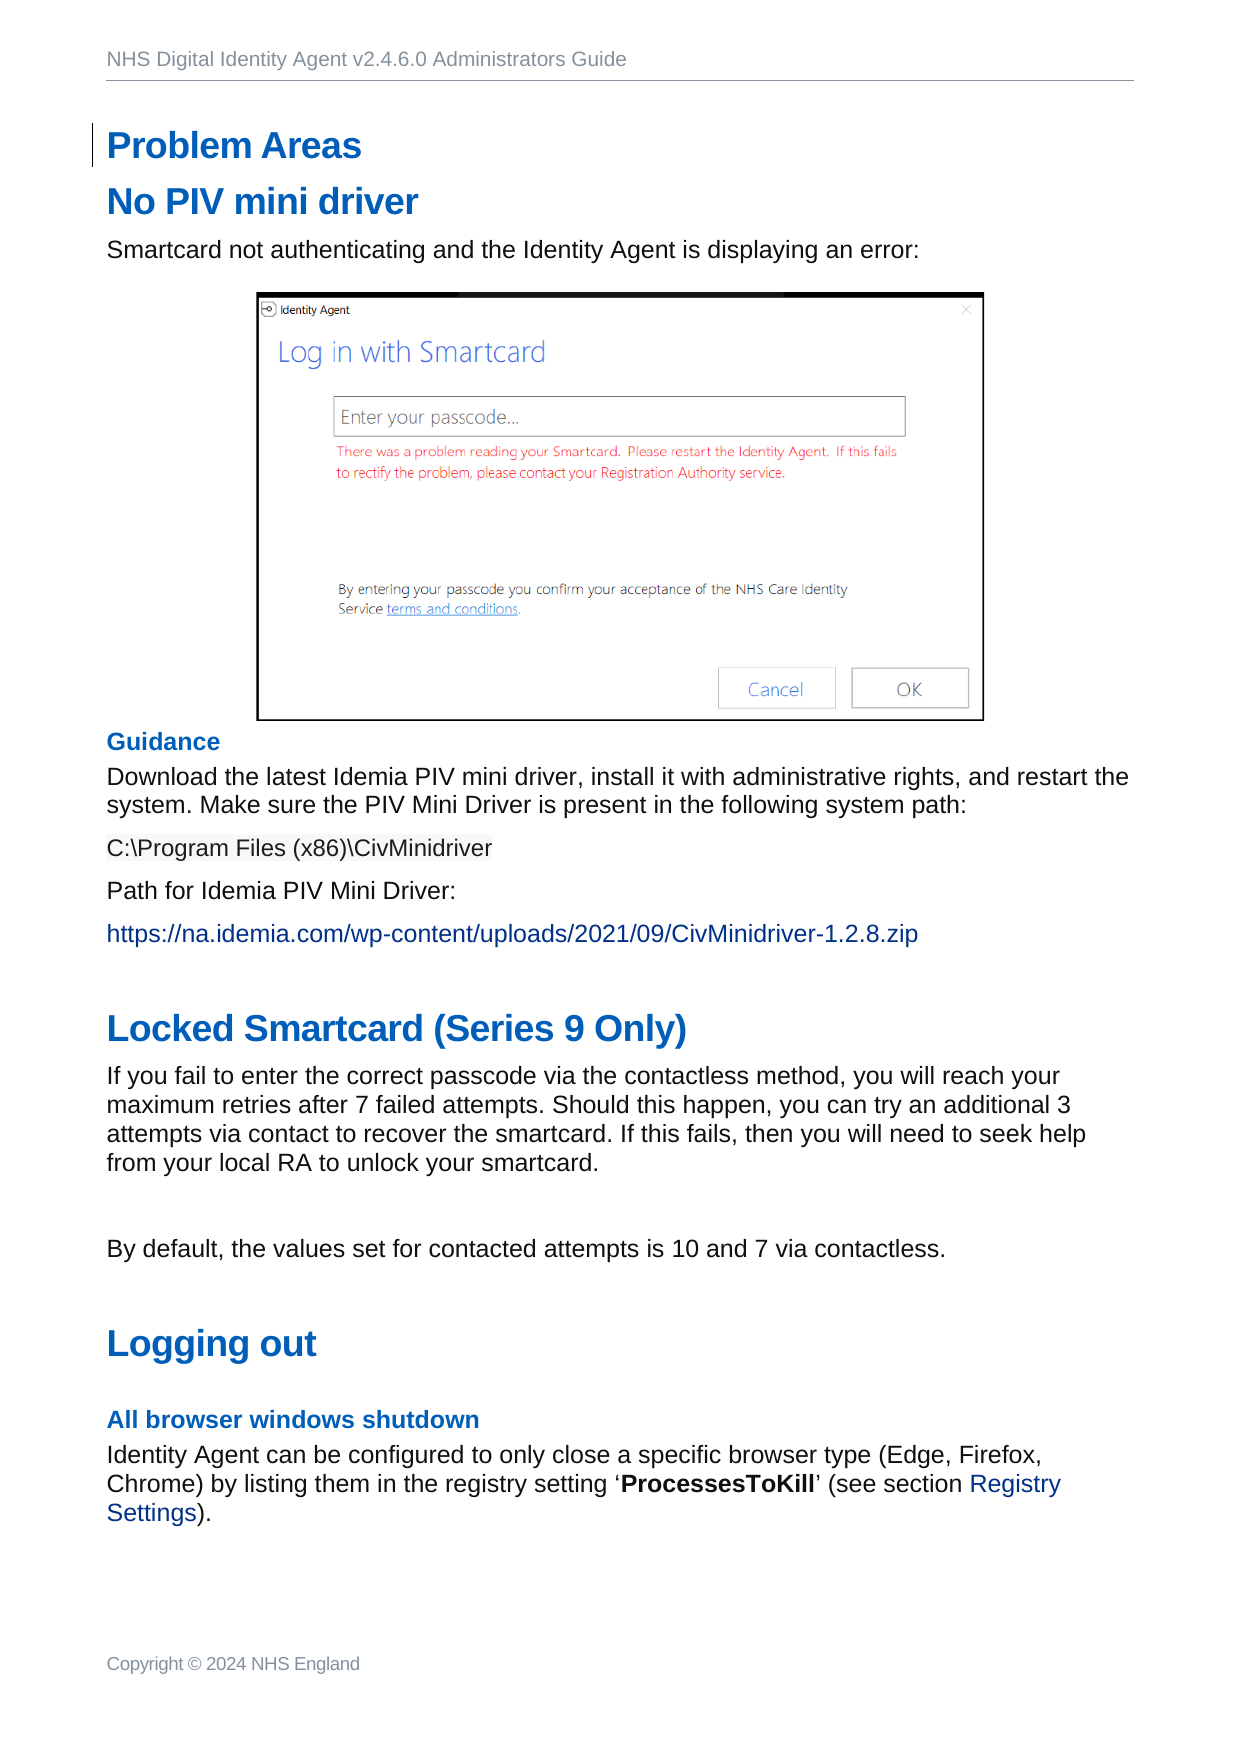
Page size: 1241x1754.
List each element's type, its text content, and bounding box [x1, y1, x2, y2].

text https://na.idemia.com/wp-content/uploads/2021/09/CivMinidriver-1.2.8.zip [106, 919, 1134, 948]
text If you fail to enter the correct passcode via the contactless method, you will reach your maximum retries after 7 failed attempts. Should this happen, you can try an additional 3 attempts via contact to recover the smartcard. If this fails, then you will need to seek help from your local RA to unlock your smartcard. [106, 1061, 1134, 1176]
subtitle Logging out [106, 1321, 1134, 1364]
text C:\Program Files (x86)\CivMinidriver [106, 833, 1134, 861]
subtitle Guidance [106, 726, 1134, 755]
text By default, the values set for contacted attempts is 10 and 7 via contactless. [106, 1234, 1134, 1263]
text Smartcard not authenticating and the Identity Agent is displaying an error: [106, 235, 1134, 263]
text Path for Idemia PIV Mini Driver: [106, 876, 1134, 904]
picture [256, 292, 985, 721]
subtitle All browser windows shutdown [106, 1377, 1134, 1434]
subtitle Problem Areas [106, 123, 1134, 167]
text Download the latest Idemia PIV mini driver, install it with administrative rights, and restart the system. Make sure the PIV Mini Driver is present in the following system path: [106, 761, 1134, 819]
subtitle Locked Smartcard (Series 9 Only) [106, 1006, 1134, 1049]
subtitle No PIV mini driver [106, 179, 1134, 222]
text Identity Agent can be configured to only close a specific browser type (Edge, Firefox, Chrome) by listing them in the registry setting ‘ProcessesToKill’ (see section Registry Settings). [106, 1440, 1134, 1527]
